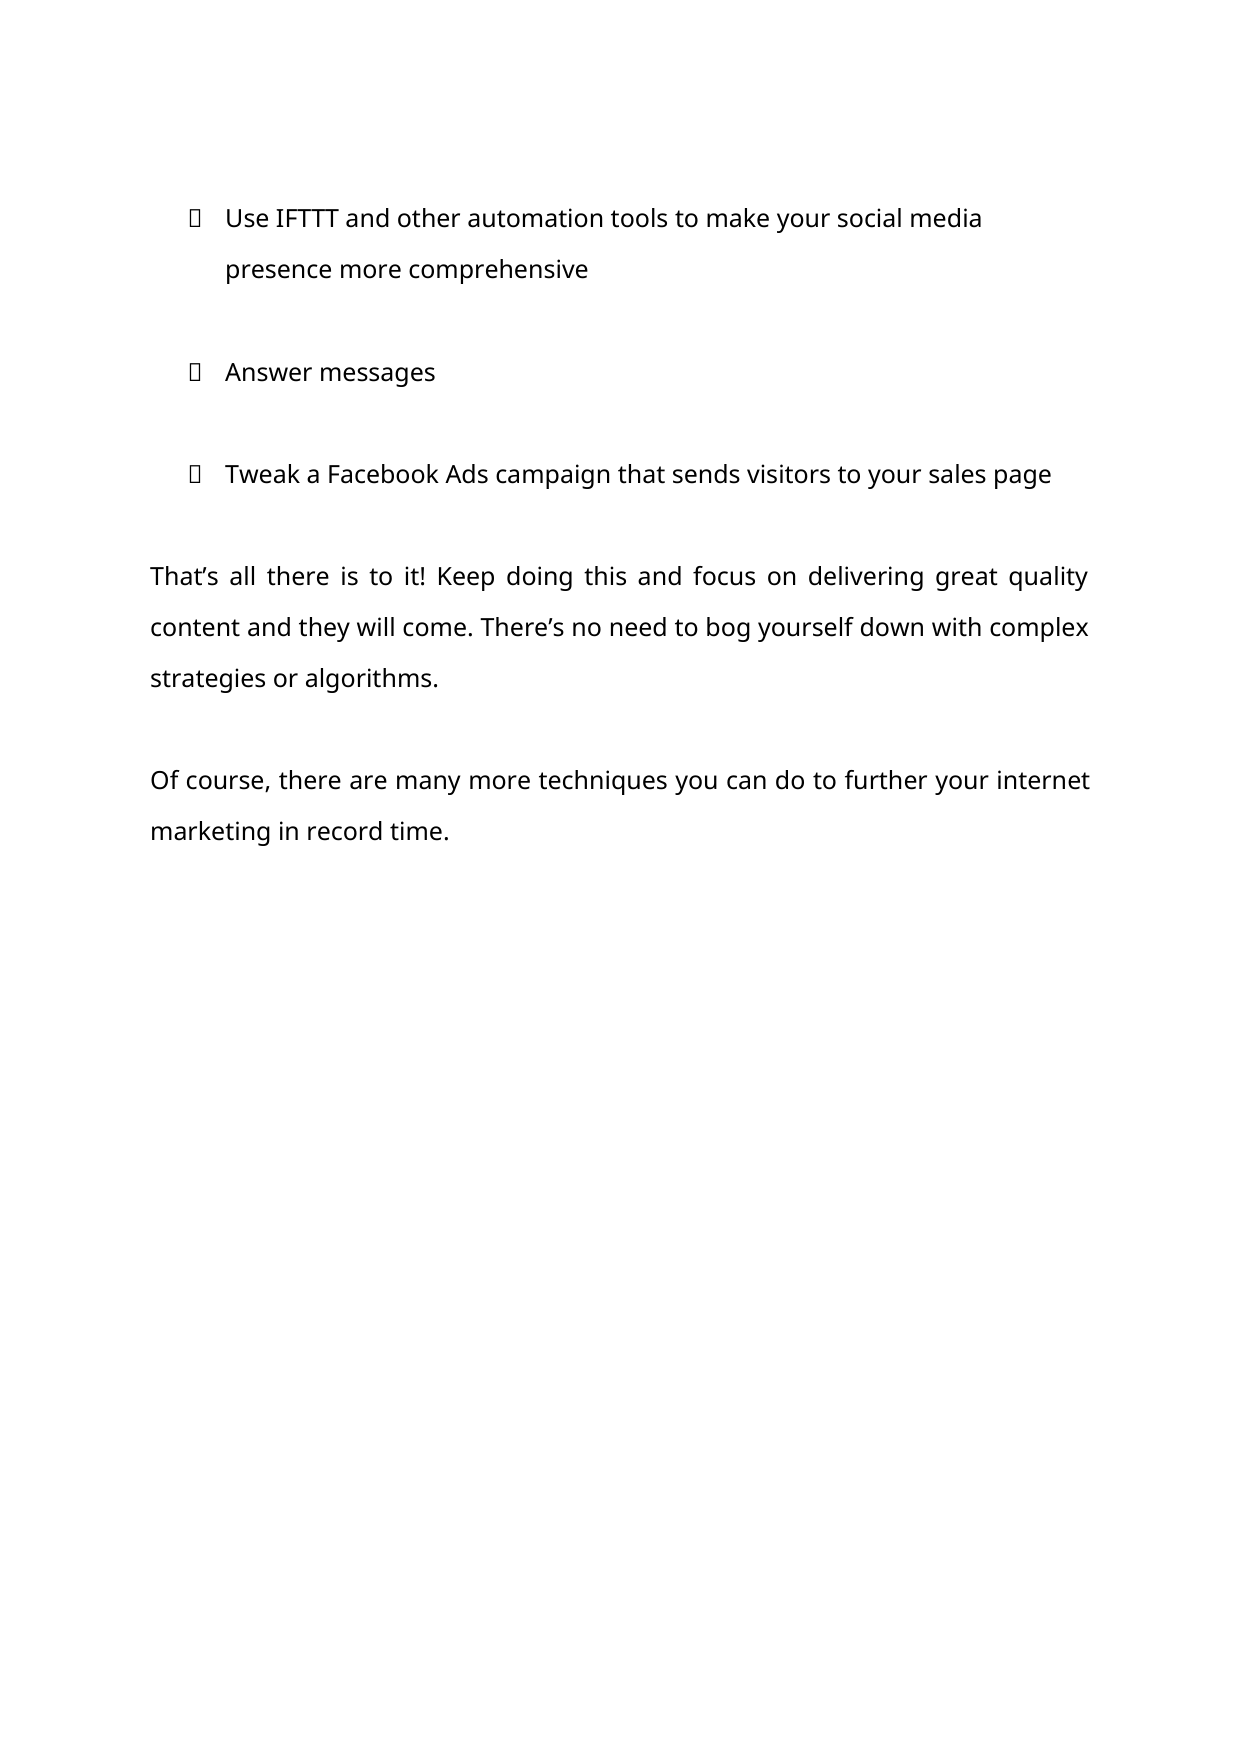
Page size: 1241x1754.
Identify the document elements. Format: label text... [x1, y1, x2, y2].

text That’s all there is to it! Keep doing this and focus on delivering great quality content and they will come. There’s no need to bog yourself down with complex strategies or algorithms. [150, 558, 1089, 694]
list Answer messages [187, 354, 1092, 388]
list Use IFTTT and other automation tools to make your social media presence more comprehensive [187, 201, 1089, 286]
text Of course, there are many more techniques you can do to further your internet marketing in record time. [150, 762, 1092, 848]
list Tweak a Facebook Ads campaign that sends visitors to your sales page [187, 456, 1092, 490]
